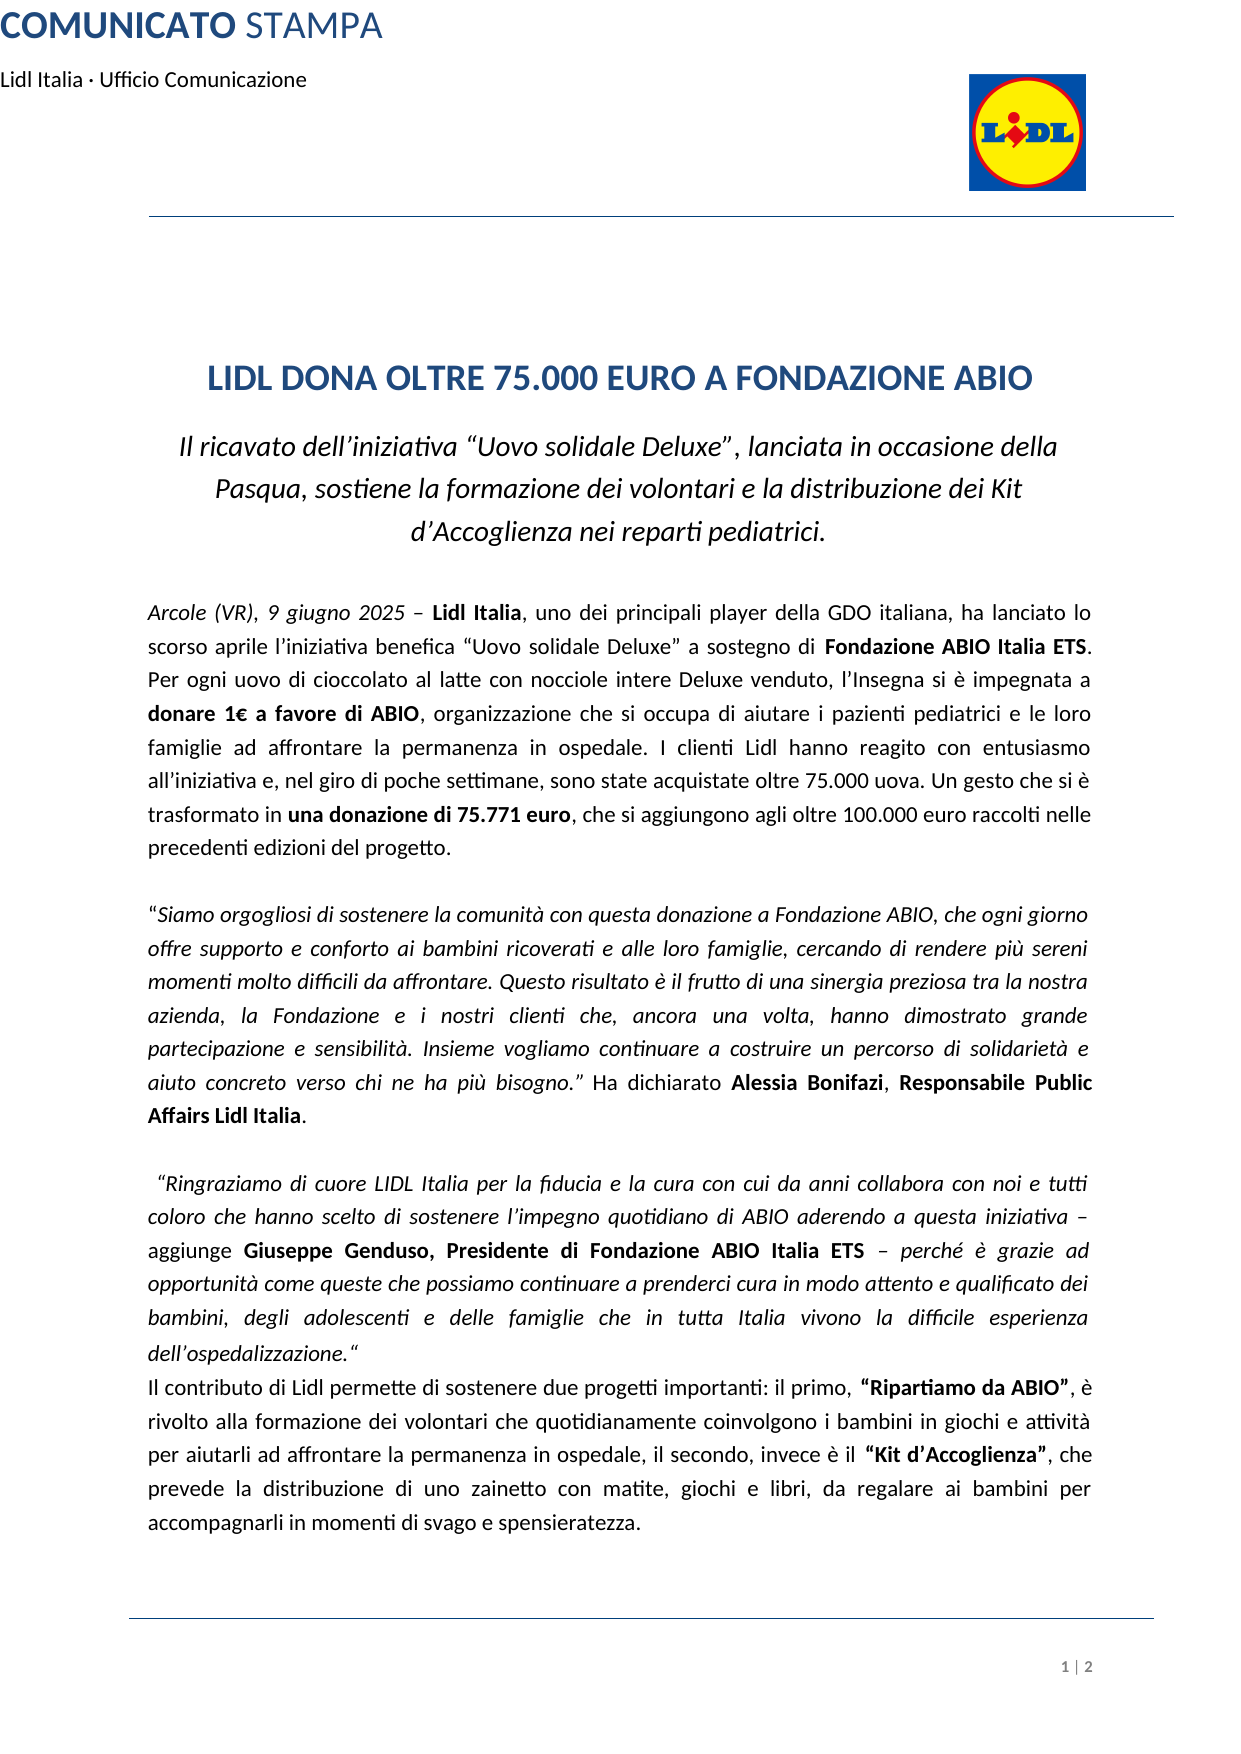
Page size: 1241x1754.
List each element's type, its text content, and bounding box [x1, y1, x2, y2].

picture [968, 73, 1087, 192]
text LIDL DONA OLTRE 75.000 EURO A FONDAZIONE ABIO [148, 354, 1092, 400]
text Arcole (VR), 9 giugno 2025 – Lidl Italia, uno dei principali player della GDO italiana, ha lanciato lo scorso aprile l’iniziativa benefica “Uovo solidale Deluxe” a sostegno di Fondazione ABIO Italia ETS. Per ogni uovo di cioccolato al latte con nocciole intere Deluxe venduto, l’Insegna si è impegnata a donare 1€ a favore di ABIO, organizzazione che si occupa di aiutare i pazienti pediatrici e le loro famiglie ad affrontare la permanenza in ospedale. I clienti Lidl hanno reagito con entusiasmo all’iniziativa e, nel giro di poche settimane, sono state acquistate oltre 75.000 uova. Un gesto che si è trasformato in una donazione di 75.771 euro, che si aggiungono agli oltre 100.000 euro raccolti nelle precedenti edizioni del progetto. [148, 598, 1092, 861]
text “Siamo orgogliosi di sostenere la comunità con questa donazione a Fondazione ABIO, che ogni giorno offre supporto e conforto ai bambini ricoverati e alle loro famiglie, cercando di rendere più sereni momenti molto difficili da affrontare. Questo risultato è il frutto di una sinergia preziosa tra la nostra azienda, la Fondazione e i nostri clienti che, ancora una volta, hanno dimostrato grande partecipazione e sensibilità. Insieme vogliamo continuare a costruire un percorso di solidarietà e aiuto concreto verso chi ne ha più bisogno.” Ha dichiarato Alessia Bonifazi, Responsabile Public Affairs Lidl Italia. [148, 900, 1092, 1130]
text Il contributo di Lidl permette di sostenere due progetti importanti: il primo, “Ripartiamo da ABIO”, è rivolto alla formazione dei volontari che quotidianamente coinvolgono i bambini in giochi e attività per aiutarli ad affrontare la permanenza in ospedale, il secondo, invece è il “Kit d’Accoglienza”, che prevede la distribuzione di uno zainetto con matite, giochi e libri, da regalare ai bambini per accompagnarli in momenti di svago e spensieratezza. [148, 1373, 1092, 1536]
text Il ricavato dell’iniziativa “Uovo solidale Deluxe”, lanciata in occasione della Pasqua, sostiene la formazione dei volontari e la distribuzione dei Kit d’Accoglienza nei reparti pediatrici. [148, 428, 1092, 549]
text “Ringraziamo di cuore LIDL Italia per la fiducia e la cura con cui da anni collabora con noi e tutti coloro che hanno scelto di sostenere l’impegno quotidiano di ABIO aderendo a questa iniziativa – aggiunge Giuseppe Genduso, Presidente di Fondazione ABIO Italia ETS – perché è grazie ad opportunità come queste che possiamo continuare a prenderci cura in modo attento e qualificato dei bambini, degli adolescenti e delle famiglie che in tutta Italia vivono la difficile esperienza dell’ospedalizzazione.“ [148, 1169, 1092, 1367]
